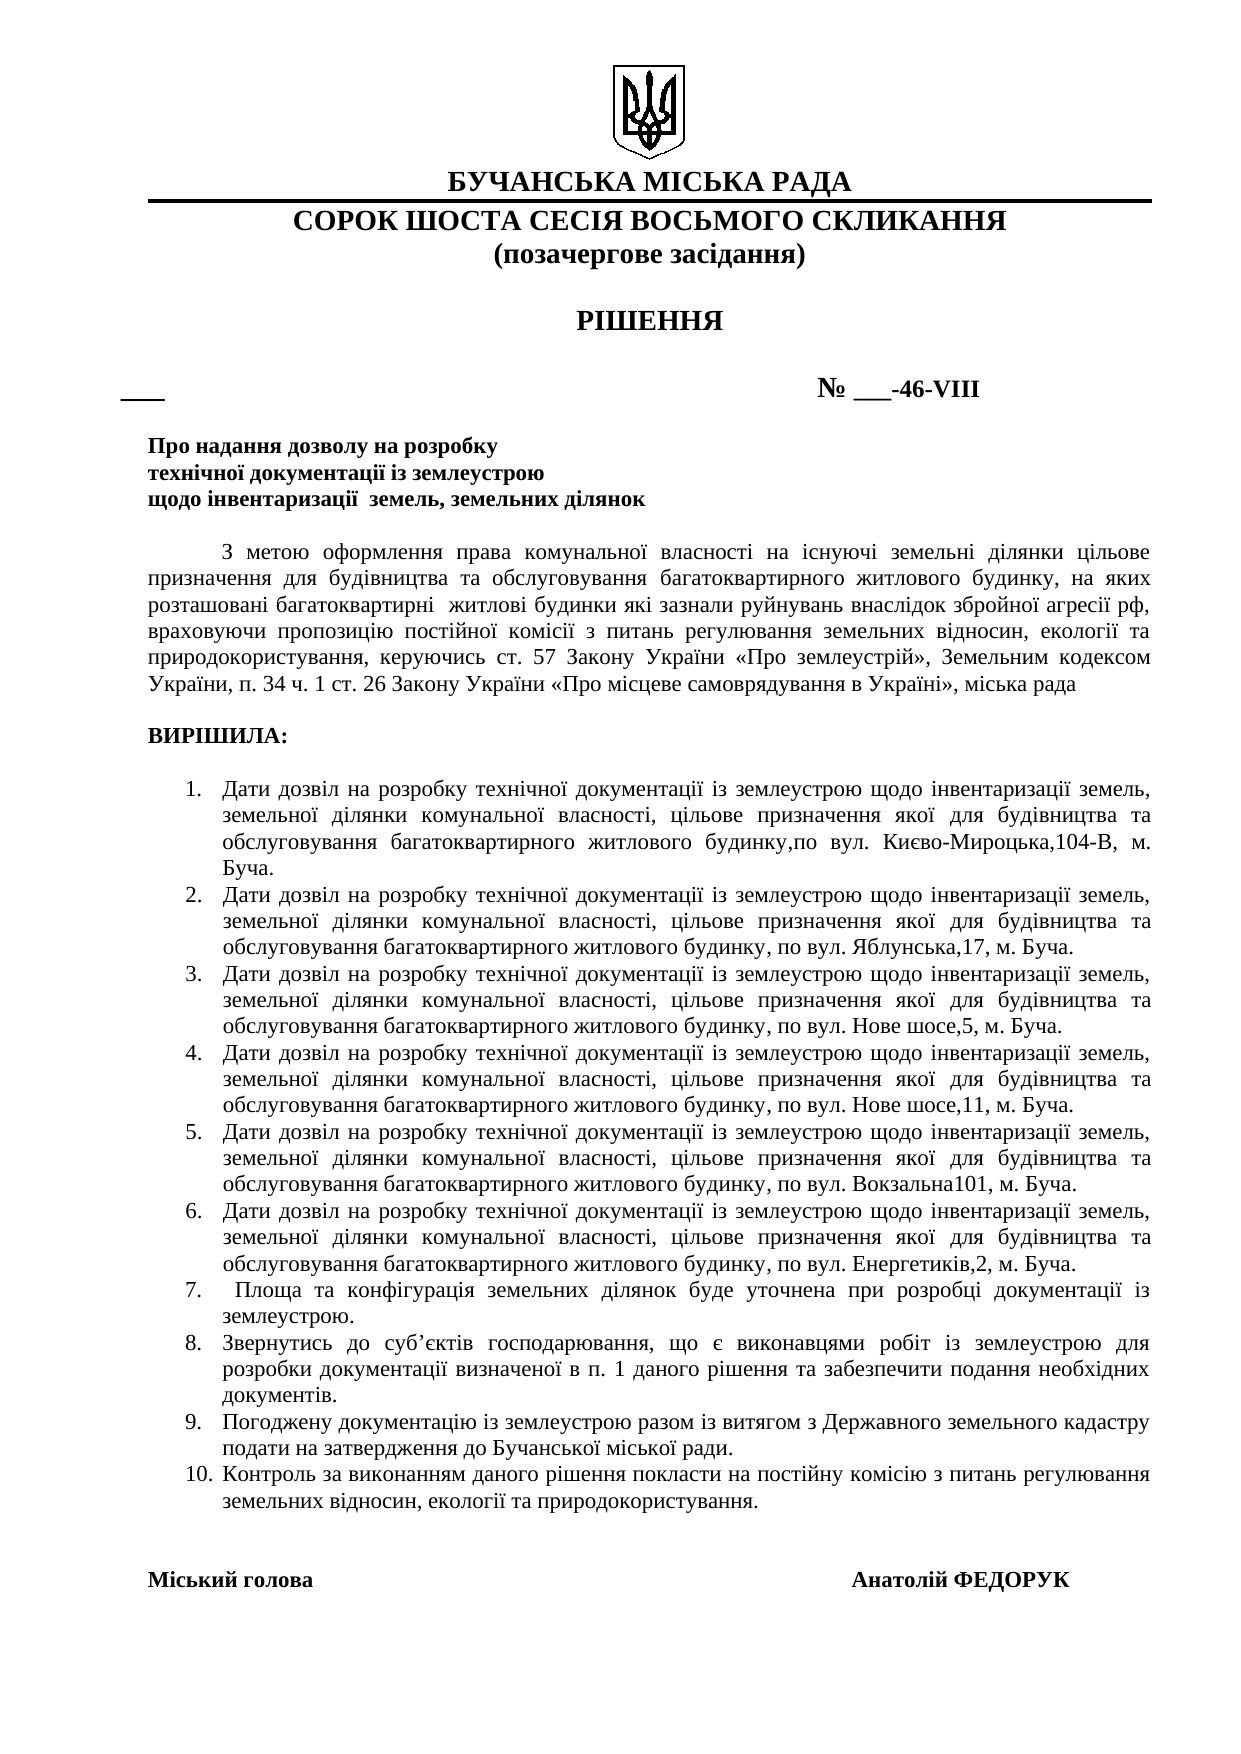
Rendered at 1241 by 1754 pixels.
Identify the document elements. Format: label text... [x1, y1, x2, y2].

list Дати дозвіл на розробку технічної документації із землеустрою щодо інвентаризації земель, земельної ділянки комунальної власності, цільове призначення якої для будівництва та обслуговування багатоквартирного житлового будинку, по вул. Вокзальна101, м. Буча. [185, 1118, 1152, 1197]
list Контроль за виконанням даного рішення покласти на постійну комісію з питань регулювання земельних відносин, екології та природокористування. [185, 1460, 1152, 1513]
text СОРОК ШОСТА СЕСІЯ ВОСЬМОГО СКЛИКАННЯ [148, 203, 1152, 236]
text З метою оформлення права комунальної власності на існуючі земельні ділянки цільове призначення для будівництва та обслуговування багатоквартирного житлового будинку, на яких розташовані багатоквартирні житлові будинки які зазнали руйнувань внаслідок збройної агресії рф, враховуючи пропозицію постійної комісії з питань регулювання земельних відносин, екології та природокористування, керуючись ст. 57 Закону України «Про землеустрій», Земельним кодексом України, п. 34 ч. 1 ст. 26 Закону України «Про місцеве самоврядування в Україні», міська рада [148, 538, 1152, 696]
text Міський голова Анатолій ФЕДОРУК [148, 1566, 1152, 1592]
list Погоджену документацію із землеустрою разом із витягом з Державного земельного кадастру подати на затвердження до Бучанської міської ради. [185, 1408, 1152, 1460]
text щодо інвентаризації земель, земельних ділянок [148, 485, 1152, 512]
text (позачергове засідання) [148, 236, 1152, 270]
list Звернутись до суб’єктів господарювання, що є виконавцями робіт із землеустрою для розробки документації визначеної в п. 1 даного рішення та забезпечити подання необхідних документів. [185, 1329, 1152, 1408]
list Дати дозвіл на розробку технічної документації із землеустрою щодо інвентаризації земель, земельної ділянки комунальної власності, цільове призначення якої для будівництва та обслуговування багатоквартирного житлового будинку, по вул. Енергетиків,2, м. Буча. [185, 1197, 1152, 1276]
text РІШЕННЯ [148, 303, 1152, 337]
text БУЧАНСЬКА МІСЬКА РАДА [148, 164, 1152, 199]
list Дати дозвіл на розробку технічної документації із землеустрою щодо інвентаризації земель, земельної ділянки комунальної власності, цільове призначення якої для будівництва та обслуговування багатоквартирного житлового будинку, по вул. Нове шосе,11, м. Буча. [185, 1039, 1152, 1118]
list Дати дозвіл на розробку технічної документації із землеустрою щодо інвентаризації земель, земельної ділянки комунальної власності, цільове призначення якої для будівництва та обслуговування багатоквартирного житлового будинку, по вул. Нове шосе,5, м. Буча. [185, 960, 1152, 1039]
text ___ № ___-46-VIІІ [121, 370, 1152, 404]
text ВИРІШИЛА: [148, 722, 1152, 749]
list Дати дозвіл на розробку технічної документації із землеустрою щодо інвентаризації земель, земельної ділянки комунальної власності, цільове призначення якої для будівництва та обслуговування багатоквартирного житлового будинку,по вул. Києво-Мироцька,104-В, м. Буча. [185, 775, 1152, 881]
text технічної документації із землеустрою [148, 459, 1152, 485]
list Площа та конфігурація земельних ділянок буде уточнена при розробці документації із землеустрою. [185, 1276, 1152, 1329]
text Про надання дозволу на розробку [148, 433, 1152, 459]
list Дати дозвіл на розробку технічної документації із землеустрою щодо інвентаризації земель, земельної ділянки комунальної власності, цільове призначення якої для будівництва та обслуговування багатоквартирного житлового будинку, по вул. Яблунська,17, м. Буча. [185, 881, 1152, 960]
